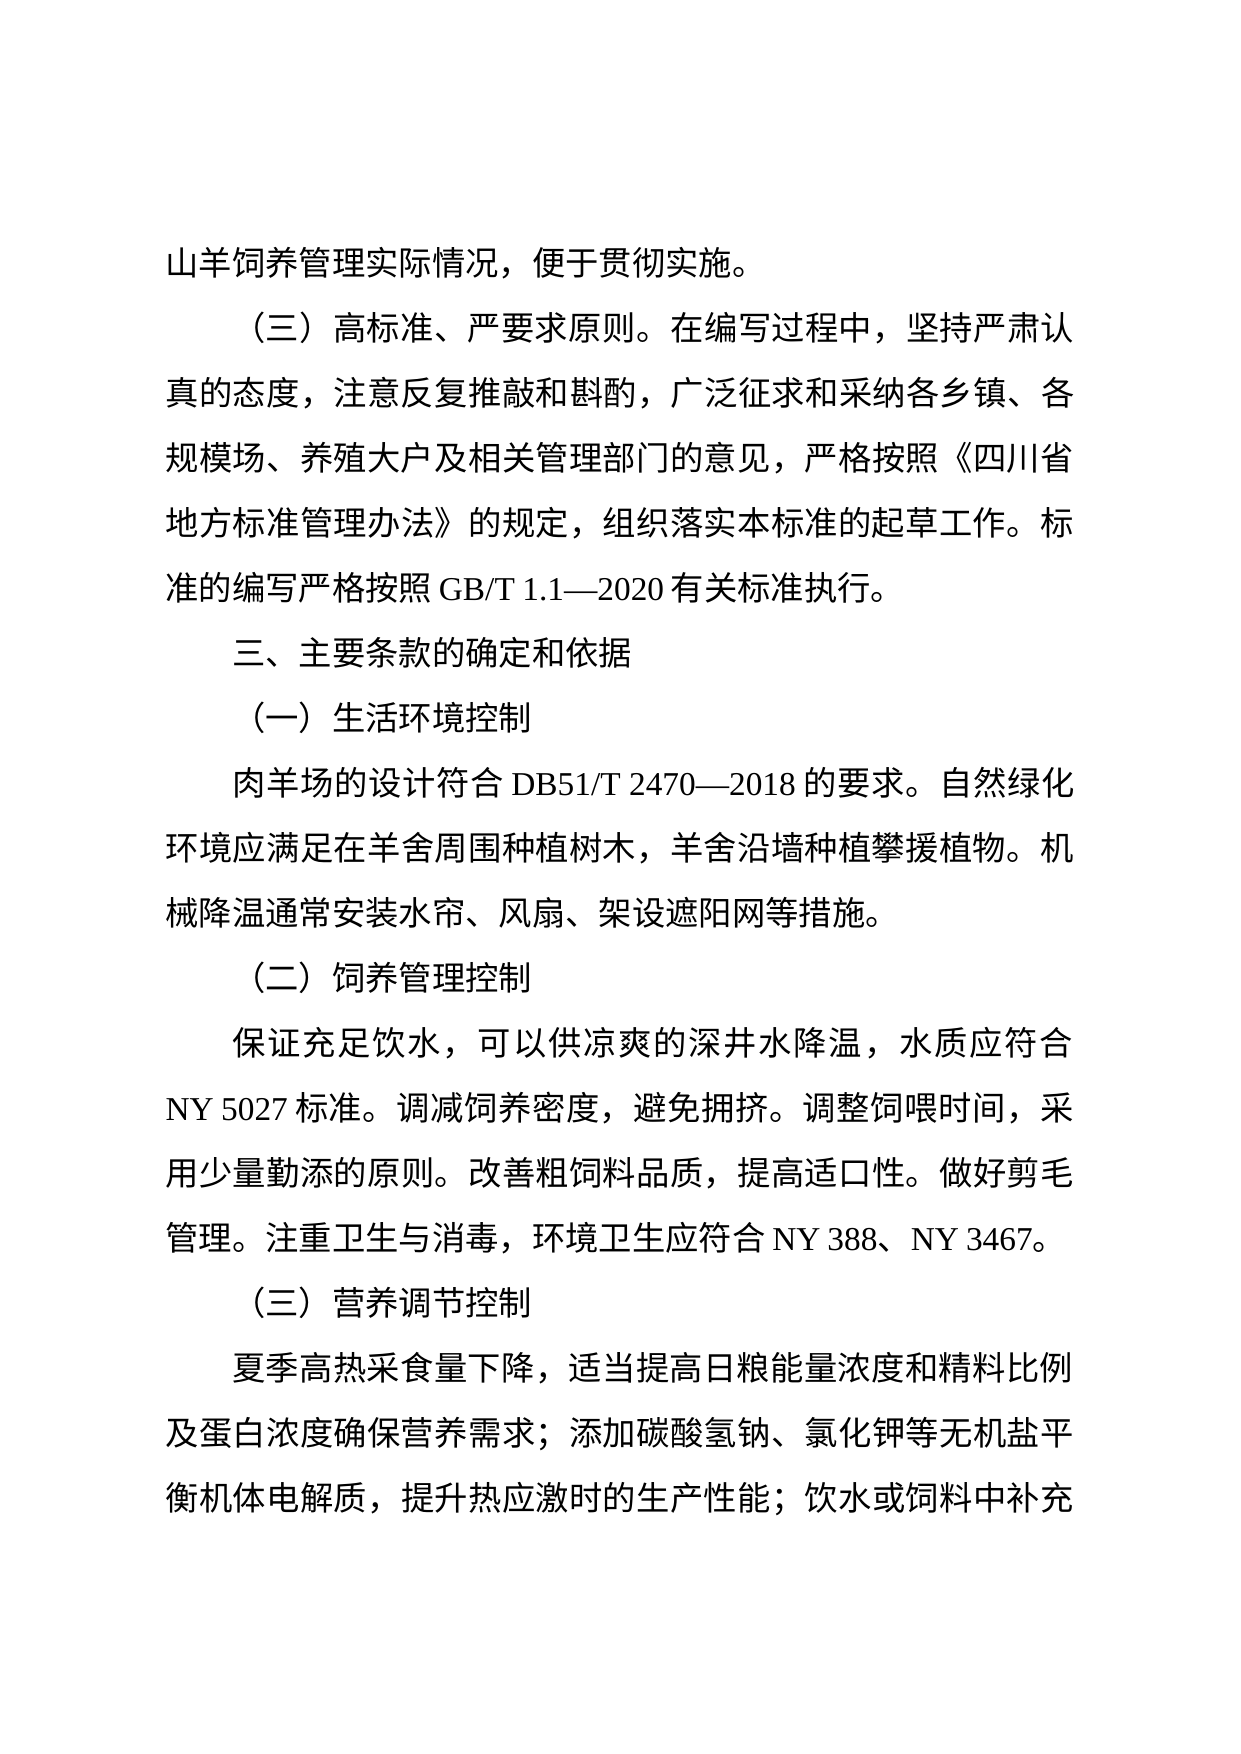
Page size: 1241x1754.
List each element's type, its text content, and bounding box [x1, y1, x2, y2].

text 三、主要条款的确定和依据 [165, 618, 1075, 683]
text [165, 1333, 1075, 1528]
text 保证充足饮水，可以供凉爽的深井水降温，水质应符合NY 5027标准。调减饲养密度，避免拥挤。调整饲喂时间，采用少量勤添的原则。改善粗饲料品质，提高适口性。做好剪毛管理。注重卫生与消毒，环境卫生应符合NY 388、NY 3467。 [165, 1008, 1075, 1268]
text （三）高标准、严要求原则。在编写过程中，坚持严肃认真的态度，注意反复推敲和斟酌，广泛征求和采纳各乡镇、各规模场、养殖大户及相关管理部门的意见，严格按照《四川省地方标准管理办法》的规定，组织落实本标准的起草工作。标准的编写严格按照GB/T 1.1—2020有关标准执行。 [165, 293, 1075, 618]
text （一）生活环境控制 [165, 683, 1075, 748]
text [165, 228, 1075, 293]
text （二）饲养管理控制 [165, 943, 1075, 1008]
text （三）营养调节控制 [165, 1268, 1075, 1333]
text 肉羊场的设计符合DB51/T 2470—2018的要求。自然绿化环境应满足在羊舍周围种植树木，羊舍沿墙种植攀援植物。机械降温通常安装水帘、风扇、架设遮阳网等措施。 [165, 748, 1075, 943]
